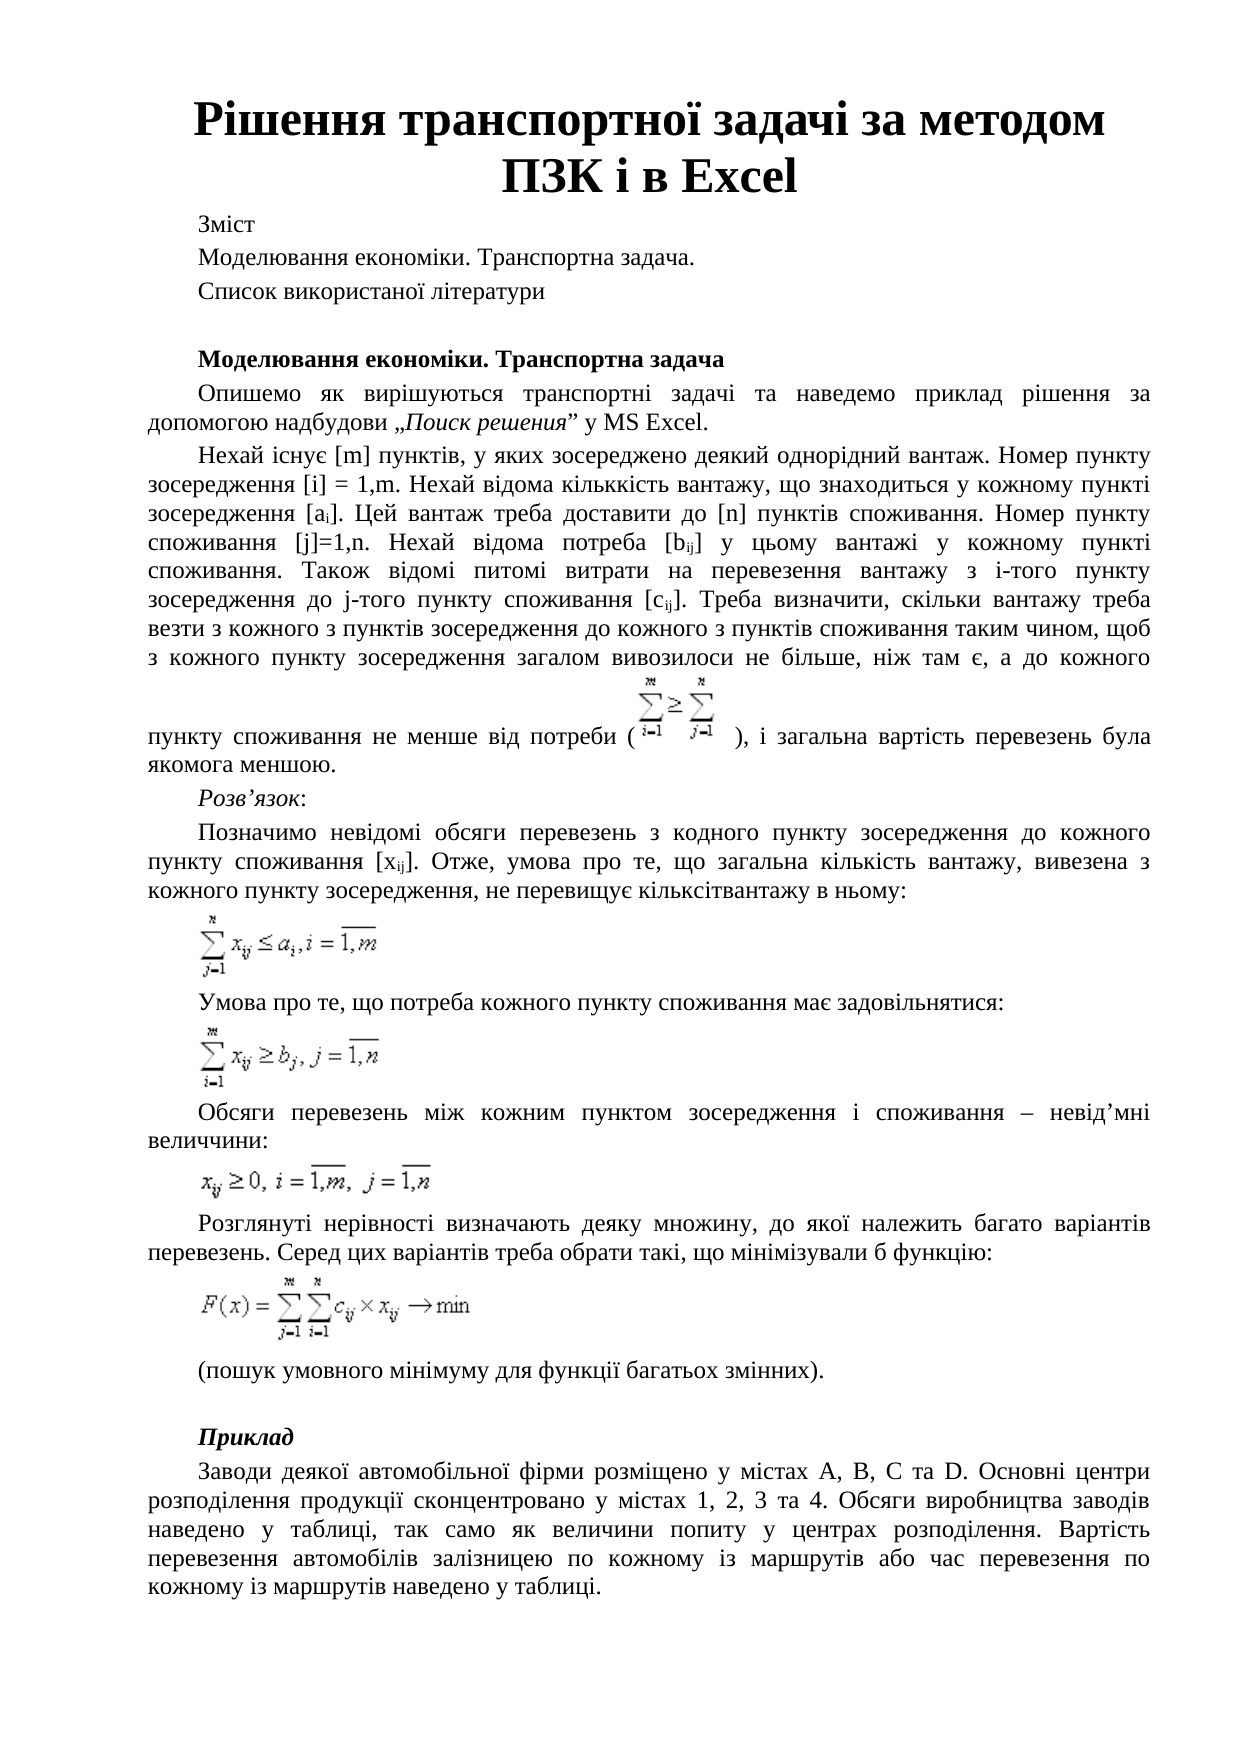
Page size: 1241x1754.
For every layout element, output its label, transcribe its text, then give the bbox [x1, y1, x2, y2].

text Заводи деякої автомобільної фірми розміщено у містах А, В, С та D. Основні центри розподілення продукції сконцентровано у містах 1, 2, 3 та 4. Обсяги виробництва заводів наведено у таблиці, так само як величини попиту у центрах розподілення. Вартість перевезення автомобілів залізницею по кожному із маршрутів або час перевезення по кожному із маршрутів наведено у таблиці. [148, 1456, 1152, 1600]
text Розв’язок: [148, 783, 1152, 812]
text Список використаної літератури [148, 276, 1152, 305]
text Нехай існує [m] пунктів, у яких зосереджено деякий однорідний вантаж. Номер пункту зосередження [i] = 1,m. Нехай відома кільккість вантажу, що знаходиться у кожному пункті зосередження [ai]. Цей вантаж треба доставити до [n] пунктів споживання. Номер пункту споживання [j]=1,n. Нехай відома потреба [bij] у цьому вантажі у кожному пункті споживання. Також відомі питомі витрати на перевезення вантажу з i-того пункту зосередження до j-того пункту споживання [cij]. Треба визначити, скільки вантажу треба везти з кожного з пунктів зосередження до кожного з пунктів споживання таким чином, щоб з кожного пункту зосередження загалом вивозилоси не більше, ніж там є, а до кожного пункту споживання не менше від потреби (), і загальна вартість перевезень була якомога меншою. [148, 441, 1152, 778]
text Опишемо як вирішуються транспортні задачі та наведемо приклад рішення за допомогою надбудови „Поиск решения” у MS Excel. [148, 378, 1152, 435]
text Моделювання економіки. Транспортна задача. [148, 242, 1152, 271]
picture [197, 1159, 437, 1203]
text Приклад [148, 1422, 1152, 1451]
picture [197, 908, 381, 982]
text Позначимо невідомі обсяги перевезень з кодного пункту зосередження до кожного пункту споживання [xij]. Отже, умова про те, що загальна кількість вантажу, вивезена з кожного пункту зосередження, не перевищує кільксітвантажу в ньому: [148, 817, 1152, 903]
text Моделювання економіки. Транспортна задача [148, 344, 1152, 373]
picture [197, 1270, 481, 1345]
picture [635, 670, 735, 744]
text Розглянуті нерівності визначають деяку множину, до якої належить багато варіантів перевезень. Серед цих варіантів треба обрати такі, що мінімізували б функцію: [148, 1208, 1152, 1266]
text Обсяги перевезень між кожним пунктом зосередження і споживання – невід’мні величчини: [148, 1097, 1152, 1154]
text (пошук умовного мінімуму для функції багатьох змінних). [148, 1355, 1152, 1383]
text Зміст [148, 209, 1152, 237]
text Умова про те, що потреба кожного пункту споживання має задовільнятися: [148, 987, 1152, 1016]
subtitle Рішення транспортної задачі за методом ПЗК і в Excel [148, 88, 1152, 203]
picture [197, 1020, 384, 1092]
